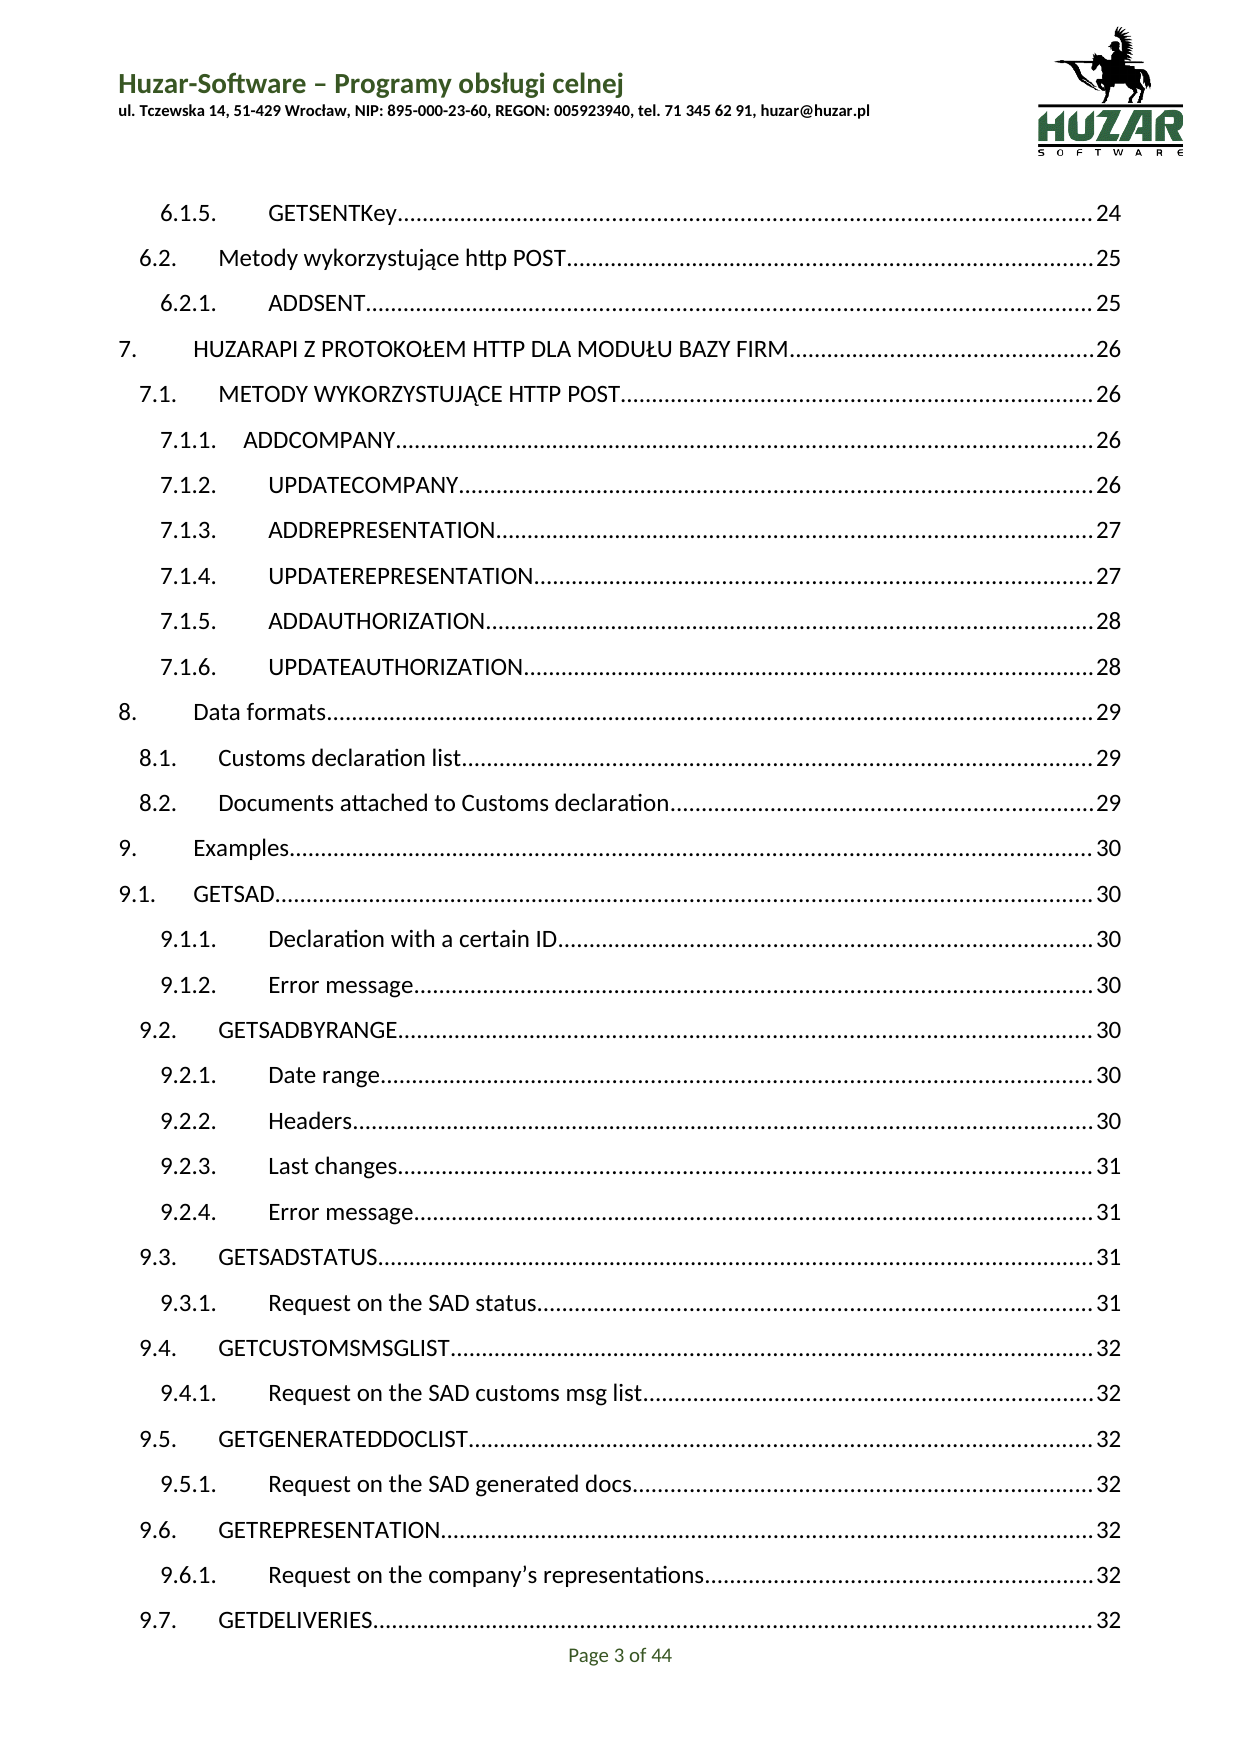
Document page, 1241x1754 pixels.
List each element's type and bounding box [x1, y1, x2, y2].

picture [1038, 18, 1184, 164]
